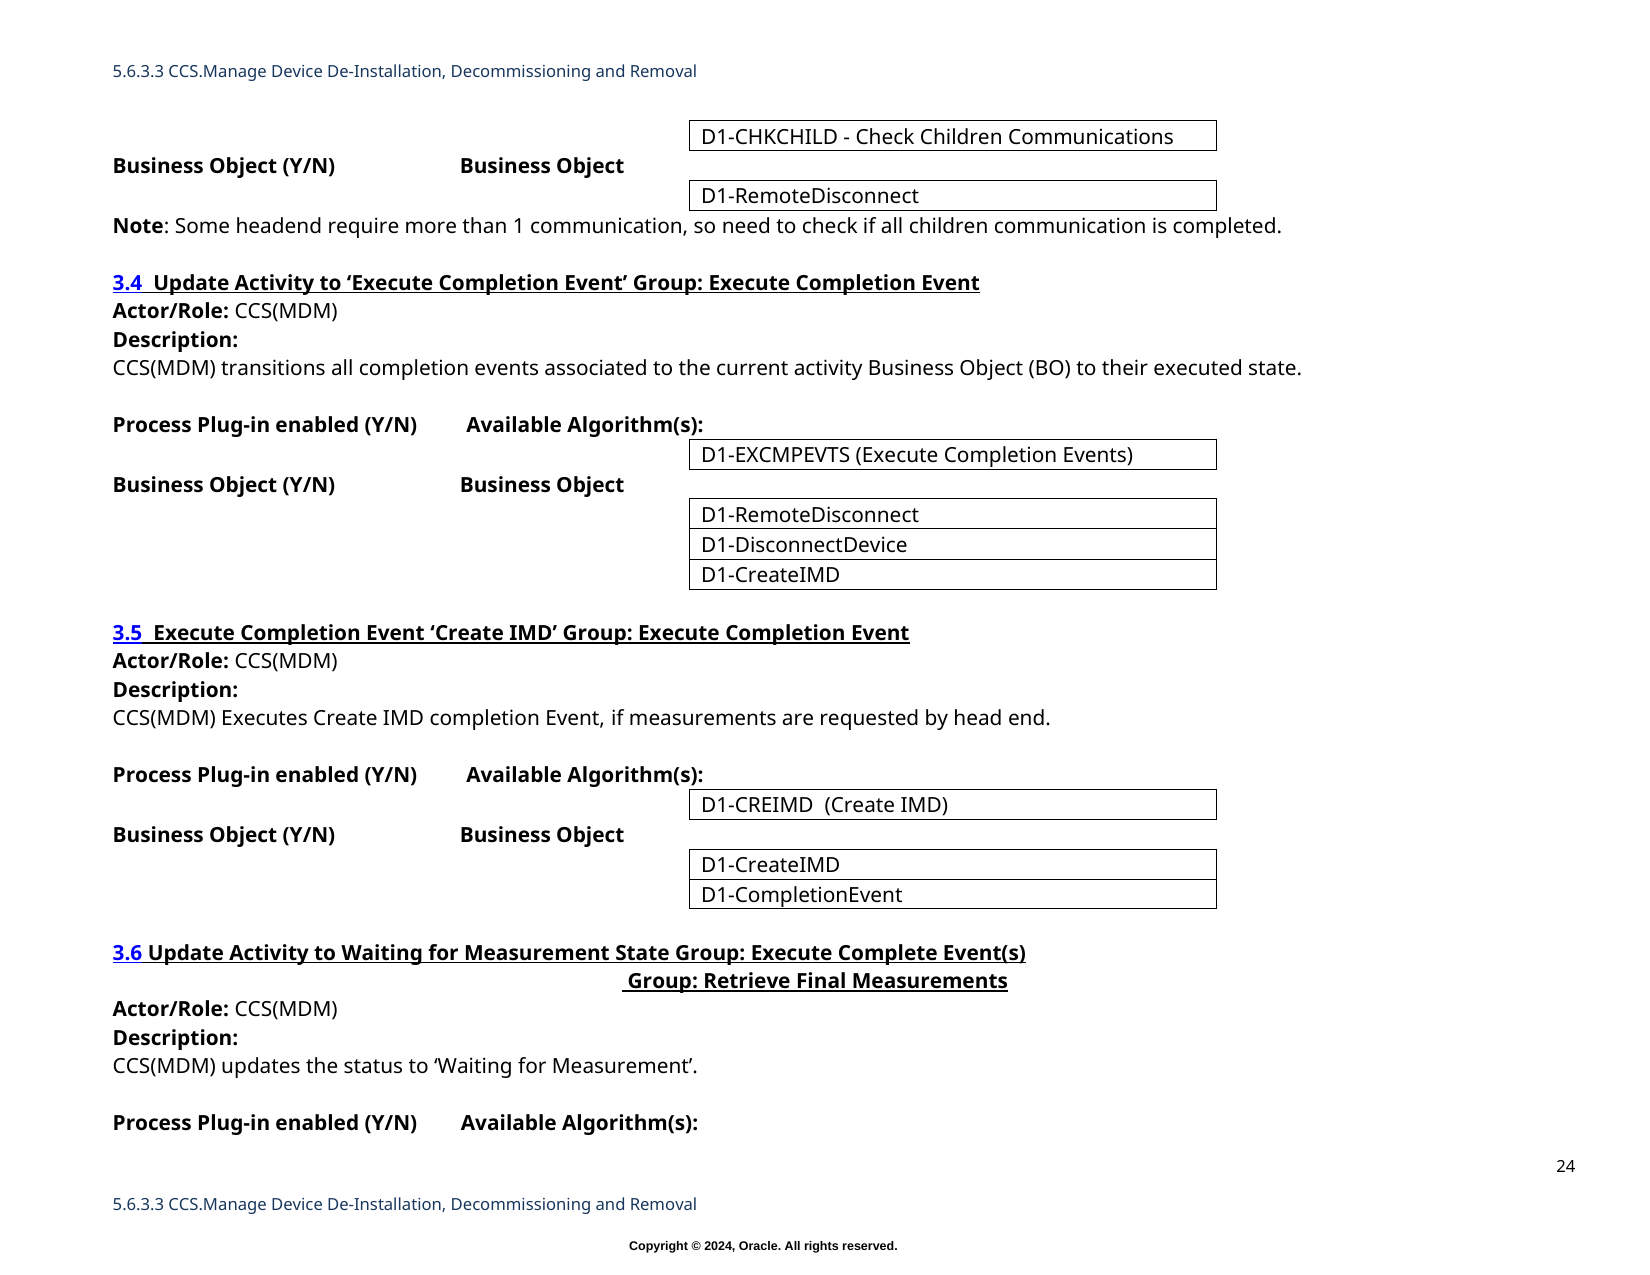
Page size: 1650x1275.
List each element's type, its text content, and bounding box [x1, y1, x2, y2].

table_header D1-RemoteDisconnect [690, 499, 1216, 528]
text 3.4 Update Activity to ‘Execute Completion Event’ Group: Execute Completion Event [112, 268, 1575, 296]
text Actor/Role: CCS(MDM) [112, 994, 1575, 1023]
text Process Plug-in enabled (Y/N) Available Algorithm(s): [112, 410, 1575, 438]
text CCS(MDM) updates the status to ‘Waiting for Measurement’. [112, 1051, 1575, 1080]
text CCS(MDM) transitions all completion events associated to the current activity Business Object (BO) to their executed state. [112, 353, 1575, 382]
text Actor/Role: CCS(MDM) [112, 647, 1575, 675]
table_header D1-CHKCHILD - Check Children Communications [690, 121, 1216, 150]
text Note: Some headend require more than 1 communication, so need to check if all children communication is completed. [112, 211, 1575, 239]
table_header D1-RemoteDisconnect [690, 181, 1216, 210]
text Process Plug-in enabled (Y/N) Available Algorithm(s): [112, 760, 1575, 789]
table_cell D1-CreateIMD [690, 560, 1216, 589]
text CCS(MDM) Executes Create IMD completion Event, if measurements are requested by head end. [112, 703, 1575, 732]
text Description: [112, 1023, 1575, 1051]
table_header D1-CREIMD (Create IMD) [690, 790, 1216, 819]
table_cell D1-DisconnectDevice [690, 529, 1216, 558]
text Group: Retrieve Final Measurements [562, 966, 1575, 994]
text 3.6 Update Activity to Waiting for Measurement State Group: Execute Complete Event(s) [112, 938, 1575, 966]
text Business Object (Y/N) Business Object [112, 470, 1575, 498]
text Business Object (Y/N) Business Object [112, 820, 1575, 848]
table_header D1-EXCMPEVTS (Execute Completion Events) [690, 440, 1216, 469]
text Actor/Role: CCS(MDM) [112, 296, 1575, 325]
text 3.5 Execute Completion Event ‘Create IMD’ Group: Execute Completion Event [112, 618, 1575, 647]
text Business Object (Y/N) Business Object [112, 151, 1575, 180]
table_cell D1-CompletionEvent [690, 880, 1216, 908]
text Description: [112, 675, 1575, 703]
text Description: [112, 325, 1575, 353]
text Process Plug-in enabled (Y/N) Available Algorithm(s): [112, 1108, 1575, 1137]
table_header D1-CreateIMD [690, 850, 1216, 879]
